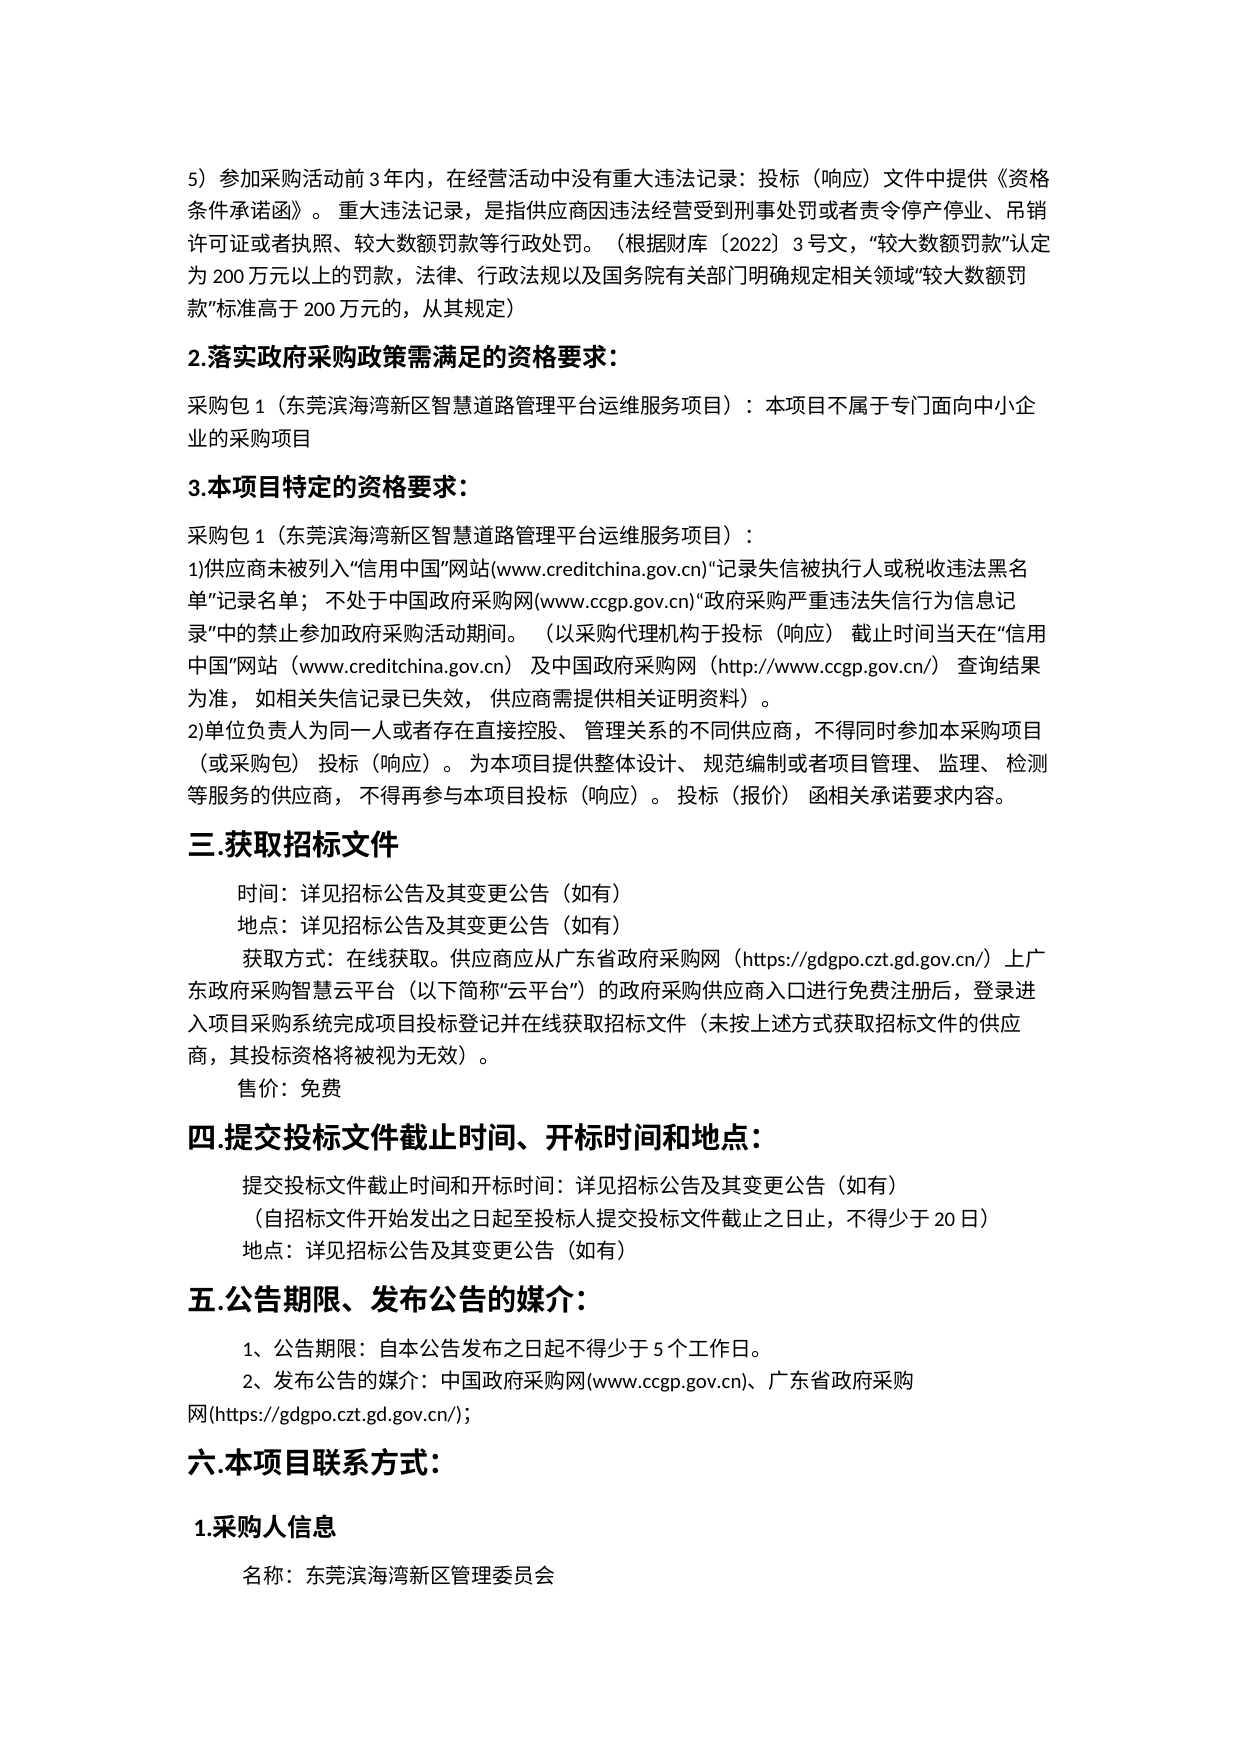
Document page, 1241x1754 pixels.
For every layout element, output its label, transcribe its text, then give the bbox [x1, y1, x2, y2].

text 5）参加采购活动前3年内，在经营活动中没有重大违法记录：投标（响应）文件中提供《资格条件承诺函》。 重大违法记录，是指供应商因违法经营受到刑事处罚或者责令停产停业、吊销许可证或者执照、较大数额罚款等行政处罚。（根据财库〔2022〕3号文，“较大数额罚款”认定为200万元以上的罚款，法律、行政法规以及国务院有关部门明确规定相关领域“较大数额罚款”标准高于200万元的，从其规定） [187, 162, 1053, 324]
text 2.落实政府采购政策需满足的资格要求： [187, 324, 1053, 389]
text 时间：详见招标公告及其变更公告（如有） [187, 877, 1053, 909]
text 1.采购人信息 [187, 1494, 1053, 1559]
text 名称：东莞滨海湾新区管理委员会 [187, 1559, 1053, 1592]
text 四.提交投标文件截止时间、开标时间和地点： [187, 1104, 1053, 1169]
text （自招标文件开始发出之日起至投标人提交投标文件截止之日止，不得少于20日） [187, 1202, 1053, 1234]
text 获取方式：在线获取。供应商应从广东省政府采购网（https://gdgpo.czt.gd.gov.cn/）上广东政府采购智慧云平台（以下简称“云平台”）的政府采购供应商入口进行免费注册后，登录进入项目采购系统完成项目投标登记并在线获取招标文件（未按上述方式获取招标文件的供应商，其投标资格将被视为无效）。 [187, 942, 1053, 1072]
text 2、发布公告的媒介：中国政府采购网(www.ccgp.gov.cn)、广东省政府采购网(https://gdgpo.czt.gd.gov.cn/)； [187, 1364, 1053, 1429]
text 地点：详见招标公告及其变更公告（如有） [187, 909, 1053, 942]
text 采购包1（东莞滨海湾新区智慧道路管理平台运维服务项目）：本项目不属于专门面向中小企业的采购项目 [187, 389, 1053, 454]
text 提交投标文件截止时间和开标时间：详见招标公告及其变更公告（如有） [187, 1169, 1053, 1202]
text 三.获取招标文件 [187, 812, 1053, 877]
text 2)单位负责人为同一人或者存在直接控股、 管理关系的不同供应商，不得同时参加本采购项目（或采购包） 投标（响应）。 为本项目提供整体设计、 规范编制或者项目管理、 监理、 检测等服务的供应商， 不得再参与本项目投标（响应）。 投标（报价） 函相关承诺要求内容。 [187, 714, 1053, 812]
text 地点：详见招标公告及其变更公告（如有） [187, 1234, 1053, 1267]
text 3.本项目特定的资格要求： [187, 454, 1053, 519]
text 1)供应商未被列入“信用中国”网站(www.creditchina.gov.cn)“记录失信被执行人或税收违法黑名单”记录名单； 不处于中国政府采购网(www.ccgp.gov.cn)“政府采购严重违法失信行为信息记录”中的禁止参加政府采购活动期间。 （以采购代理机构于投标（响应） 截止时间当天在“信用中国”网站（www.creditchina.gov.cn） 及中国政府采购网（http://www.ccgp.gov.cn/） 查询结果为准， 如相关失信记录已失效， 供应商需提供相关证明资料）。 [187, 552, 1053, 714]
text 1、公告期限：自本公告发布之日起不得少于5个工作日。 [187, 1332, 1053, 1364]
text 售价：免费 [187, 1072, 1053, 1104]
text 采购包1（东莞滨海湾新区智慧道路管理平台运维服务项目）： [187, 519, 1053, 552]
text 六.本项目联系方式： [187, 1429, 1053, 1494]
text 五.公告期限、发布公告的媒介： [187, 1267, 1053, 1332]
